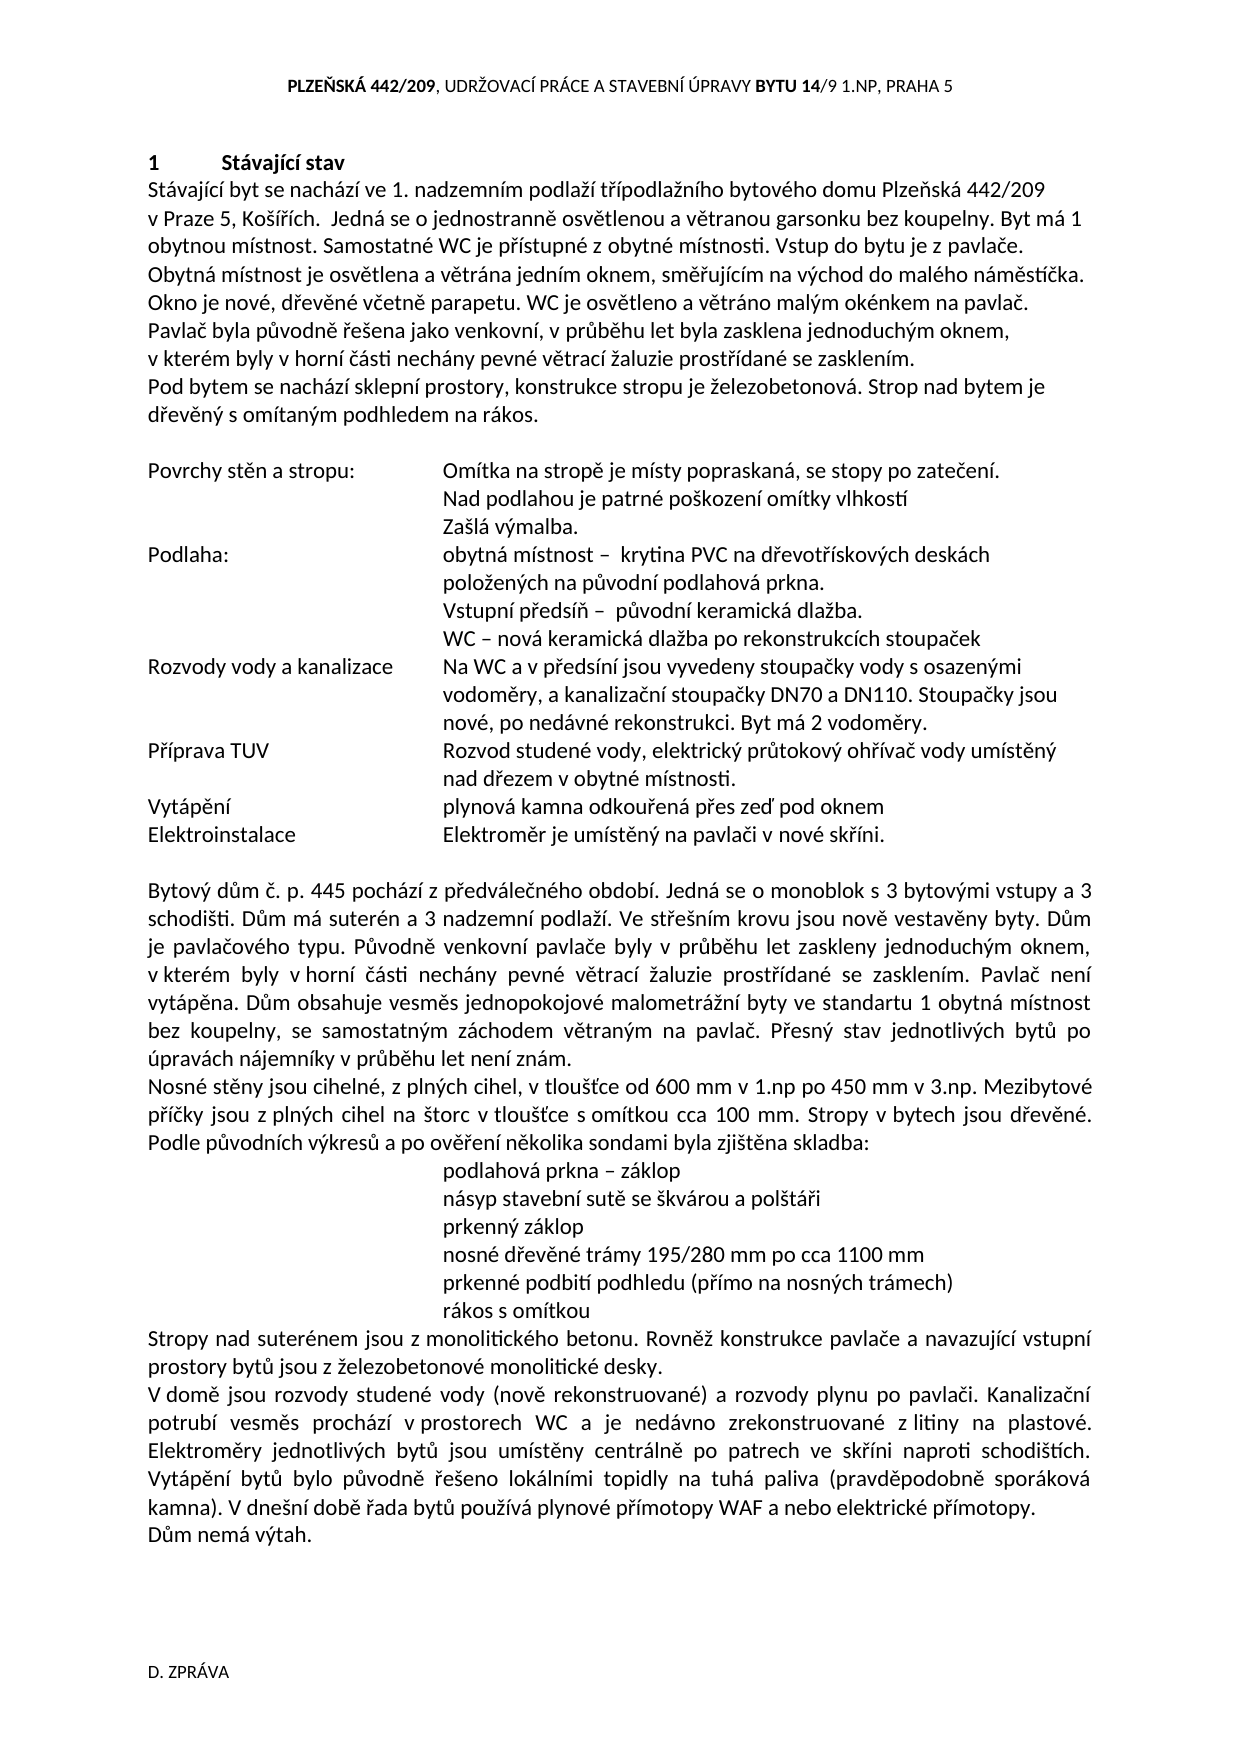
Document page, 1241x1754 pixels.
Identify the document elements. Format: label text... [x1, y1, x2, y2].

text násyp stavební sutě se škvárou a polštáři [148, 1184, 1093, 1212]
text Rozvody vody a kanalizace Na WC a v předsíní jsou vyvedeny stoupačky vody s osazenými vodoměry, a kanalizační stoupačky DN70 a DN110. Stoupačky jsou nové, po nedávné rekonstrukci. Byt má 2 vodoměry. [148, 652, 1093, 736]
text Nosné stěny jsou cihelné, z plných cihel, v tloušťce od 600 mm v 1.np po 450 mm v 3.np. Mezibytové příčky jsou z plných cihel na štorc v tloušťce s omítkou cca 100 mm. Stropy v bytech jsou dřevěné. Podle původních výkresů a po ověření několika sondami byla zjištěna skladba: [148, 1072, 1093, 1156]
text Stávající byt se nachází ve 1. nadzemním podlaží třípodlažního bytového domu Plzeňská 442/209 v Praze 5, Košířích. Jedná se o jednostranně osvětlenou a větranou garsonku bez koupelny. Byt má 1 obytnou místnost. Samostatné WC je přístupné z obytné místnosti. Vstup do bytu je z pavlače. Obytná místnost je osvětlena a větrána jedním oknem, směřujícím na východ do malého náměstíčka. Okno je nové, dřevěné včetně parapetu. WC je osvětleno a větráno malým okénkem na pavlač. [148, 176, 1093, 316]
text Stropy nad suterénem jsou z monolitického betonu. Rovněž konstrukce pavlače a navazující vstupní prostory bytů jsou z železobetonové monolitické desky. [148, 1324, 1093, 1381]
text Dům nemá výtah. [148, 1521, 1093, 1549]
text prkenné podbití podhledu (přímo na nosných trámech) [148, 1268, 1093, 1296]
text Bytový dům č. p. 445 pochází z předválečného období. Jedná se o monoblok s 3 bytovými vstupy a 3 schodišti. Dům má suterén a 3 nadzemní podlaží. Ve střešním krovu jsou nově vestavěny byty. Dům je pavlačového typu. Původně venkovní pavlače byly v průběhu let zaskleny jednoduchým oknem, v kterém byly v horní části nechány pevné větrací žaluzie prostřídané se zasklením. Pavlač není vytápěna. Dům obsahuje vesměs jednopokojové malometrážní byty ve standartu 1 obytná místnost bez koupelny, se samostatným záchodem větraným na pavlač. Přesný stav jednotlivých bytů po úpravách nájemníky v průběhu let není znám. [148, 876, 1093, 1072]
text WC – nová keramická dlažba po rekonstrukcích stoupaček [443, 624, 1093, 652]
text V domě jsou rozvody studené vody (nově rekonstruované) a rozvody plynu po pavlači. Kanalizační potrubí vesměs prochází v prostorech WC a je nedávno zrekonstruované z litiny na plastové. Elektroměry jednotlivých bytů jsou umístěny centrálně po patrech ve skříni naproti schodištích. Vytápění bytů bylo původně řešeno lokálními topidly na tuhá paliva (pravděpodobně sporáková kamna). V dnešní době řada bytů používá plynové přímotopy WAF a nebo elektrické přímotopy. [148, 1381, 1093, 1521]
text Pod bytem se nachází sklepní prostory, konstrukce stropu je železobetonová. Strop nad bytem je dřevěný s omítaným podhledem na rákos. [148, 372, 1093, 428]
text Pavlač byla původně řešena jako venkovní, v průběhu let byla zasklena jednoduchým oknem, v kterém byly v horní části nechány pevné větrací žaluzie prostřídané se zasklením. [148, 316, 1093, 372]
text prkenný záklop [148, 1212, 1093, 1240]
text Povrchy stěn a stropu: Omítka na stropě je místy popraskaná, se stopy po zatečení. [148, 456, 1093, 484]
text rákos s omítkou [148, 1296, 1093, 1324]
text Vytápění plynová kamna odkouřená přes zeď pod oknem [148, 792, 1093, 820]
text Podlaha: obytná místnost – krytina PVC na dřevotřískových deskách položených na původní podlahová prkna. [148, 540, 1093, 596]
text 1 Stávající stav [148, 148, 1093, 176]
text podlahová prkna – záklop [148, 1156, 1093, 1184]
text Elektroinstalace Elektroměr je umístěný na pavlači v nové skříni. [148, 820, 1093, 848]
text Příprava TUV Rozvod studené vody, elektrický průtokový ohřívač vody umístěný nad dřezem v obytné místnosti. [148, 736, 1093, 792]
text nosné dřevěné trámy 195/280 mm po cca 1100 mm [148, 1240, 1093, 1268]
text Vstupní předsíň – původní keramická dlažba. [443, 596, 1093, 624]
text Zašlá výmalba. [443, 512, 1093, 540]
text Nad podlahou je patrné poškození omítky vlhkostí [443, 484, 1093, 512]
